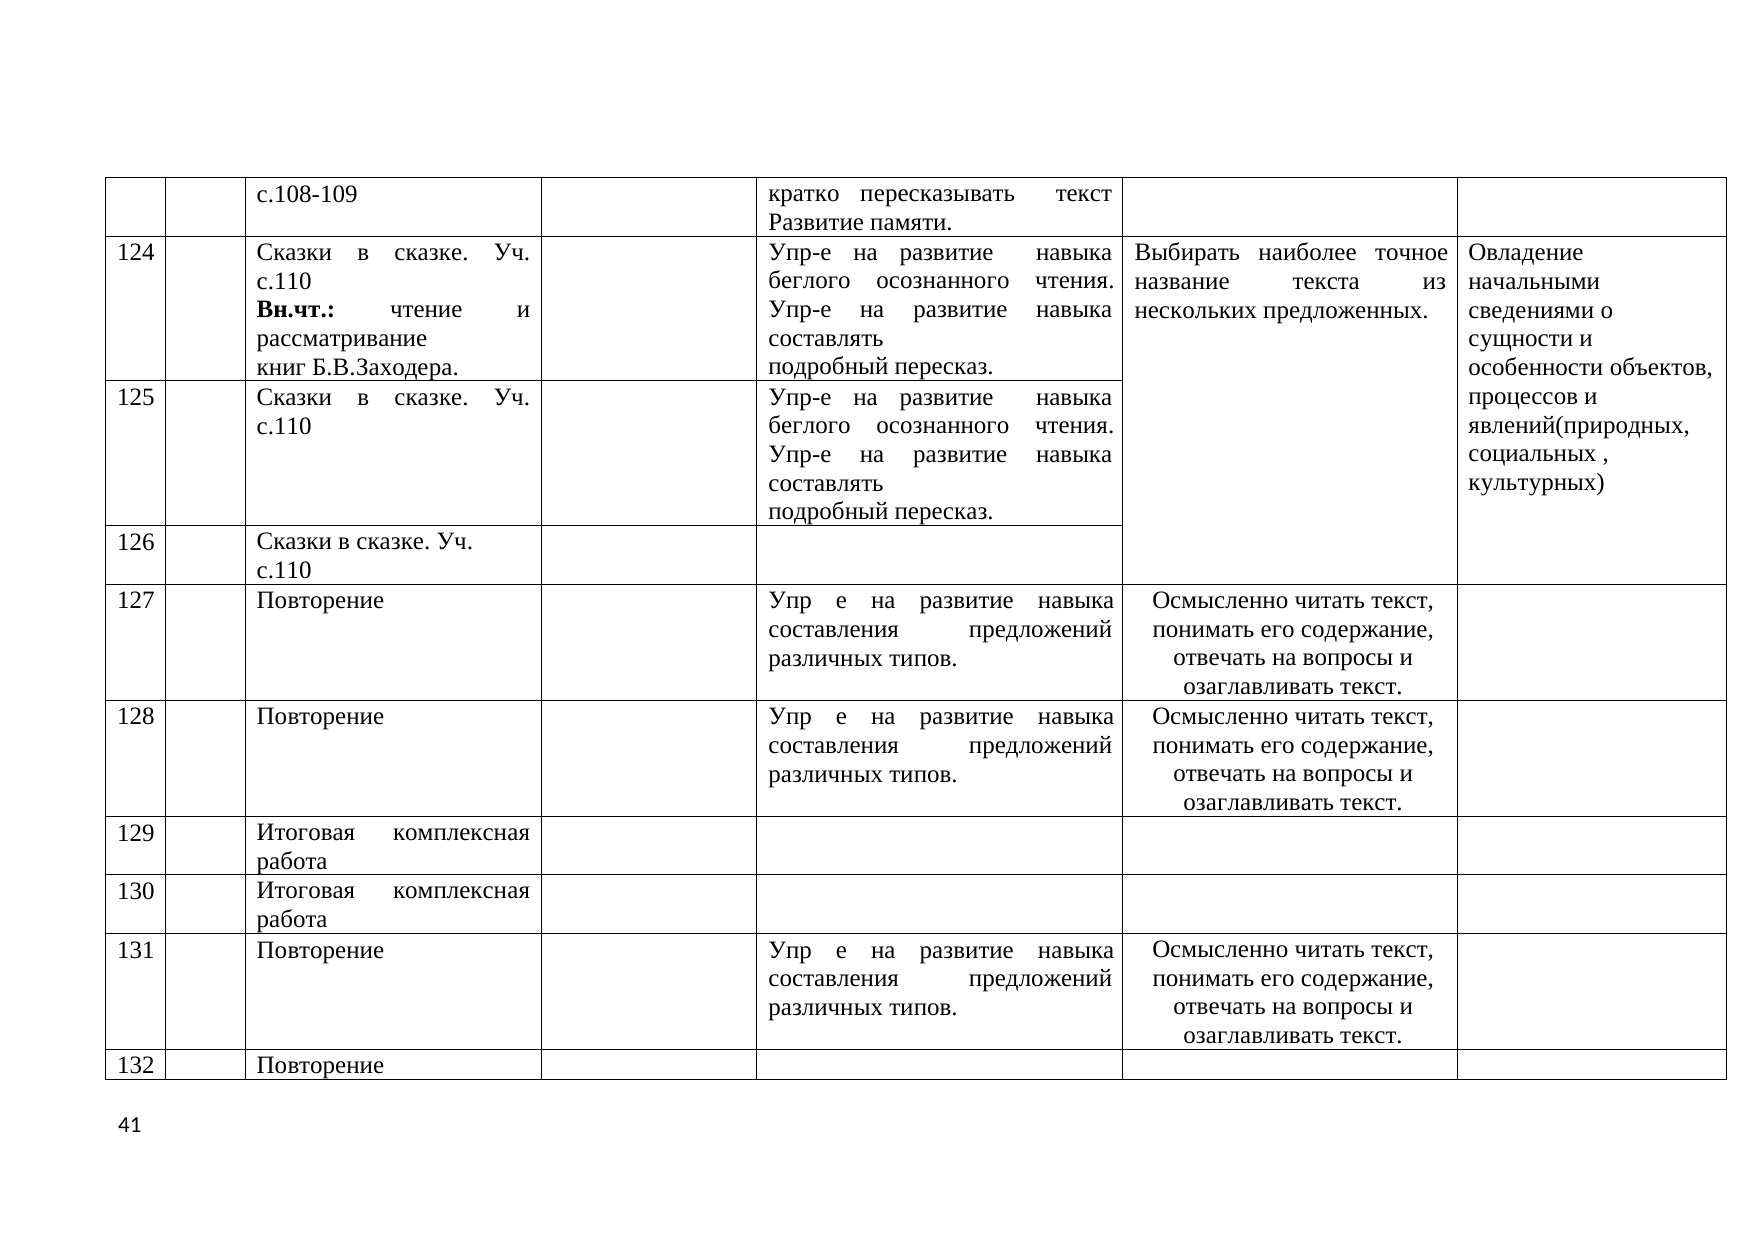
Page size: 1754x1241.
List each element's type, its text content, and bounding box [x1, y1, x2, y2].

table_cell [166, 585, 245, 700]
table_cell [1458, 875, 1726, 933]
table_cell [542, 875, 756, 933]
table_cell 129 [106, 817, 165, 874]
table_cell Осмысленно читать текст, понимать его содержание, отвечать на вопросы и озаглавливать текст. [1123, 701, 1457, 816]
table_cell [757, 817, 1122, 874]
table_cell [166, 237, 245, 380]
table_cell 125 [106, 381, 165, 525]
table_cell [1458, 1050, 1726, 1079]
table_cell Выбирать наиболее точное название текста из нескольких предложенных. [1123, 237, 1457, 584]
table_cell [166, 934, 245, 1049]
table_cell [542, 934, 756, 1049]
table_header [542, 178, 756, 236]
table_cell [757, 1050, 1122, 1079]
table_header [166, 178, 245, 236]
table_cell 128 [106, 701, 165, 816]
table_header кратко пересказывать текст Развитие памяти. [757, 178, 1122, 236]
table_cell [1458, 585, 1726, 700]
table_cell Упр е на развитие навыка составления предложений различных типов. [757, 934, 1122, 1049]
table_cell Сказки в сказке. Уч. с.110 [246, 526, 541, 584]
table_cell Повторение [246, 934, 541, 1049]
table_cell [1123, 875, 1457, 933]
table_cell [166, 526, 245, 584]
table_cell [166, 1050, 245, 1079]
table_cell [1458, 934, 1726, 1049]
table_header [106, 178, 165, 236]
table_header [1458, 178, 1726, 236]
table_cell [542, 817, 756, 874]
table_cell Осмысленно читать текст, понимать его содержание, отвечать на вопросы и озаглавливать текст. [1123, 585, 1457, 700]
table_cell Сказки в сказке. Уч. с.110 [246, 381, 541, 525]
table_cell [1458, 701, 1726, 816]
table_cell [542, 237, 756, 380]
table_cell [542, 526, 756, 584]
text 41 [118, 1110, 1730, 1138]
table_cell Итоговая комплексная работа [246, 875, 541, 933]
table_cell Сказки в сказке. Уч. с.110 Вн.чт.: чтение и рассматривание книг Б.В.Заходера. [246, 237, 541, 380]
table_cell 131 [106, 934, 165, 1049]
table_cell Упр е на развитие навыка составления предложений различных типов. [757, 585, 1122, 700]
table_header [1123, 178, 1457, 236]
table_cell [166, 701, 245, 816]
table_cell [757, 526, 1122, 584]
table_cell Упр-е на развитие навыка беглого осознанного чтения. Упр-е на развитие навыка составлять подробный пересказ. [757, 237, 1122, 380]
table_cell 126 [106, 526, 165, 584]
table_cell [757, 875, 1122, 933]
table_cell Повторение [246, 1050, 541, 1079]
table_cell 127 [106, 585, 165, 700]
table_cell [166, 875, 245, 933]
table_cell [542, 381, 756, 525]
table_cell [166, 817, 245, 874]
table_header с.108-109 [246, 178, 541, 236]
table_cell [1123, 817, 1457, 874]
table_cell Итоговая комплексная работа [246, 817, 541, 874]
table_cell Осмысленно читать текст, понимать его содержание, отвечать на вопросы и озаглавливать текст. [1123, 934, 1457, 1049]
table_cell [1123, 1050, 1457, 1079]
table_cell [542, 701, 756, 816]
table_cell [542, 1050, 756, 1079]
table_cell [542, 585, 756, 700]
table_cell [1458, 817, 1726, 874]
table_cell Упр е на развитие навыка составления предложений различных типов. [757, 701, 1122, 816]
table_cell Овладение начальными сведениями о сущности и особенности объектов, процессов и явлений(природных, социальных , культурных) [1458, 237, 1726, 584]
table_cell [166, 381, 245, 525]
table_cell 124 [106, 237, 165, 380]
table_cell Повторение [246, 585, 541, 700]
table_cell Повторение [246, 701, 541, 816]
table_cell 130 [106, 875, 165, 933]
table_cell Упр-е на развитие навыка беглого осознанного чтения. Упр-е на развитие навыка составлять подробный пересказ. [757, 381, 1122, 525]
table_cell 132 [106, 1050, 165, 1079]
